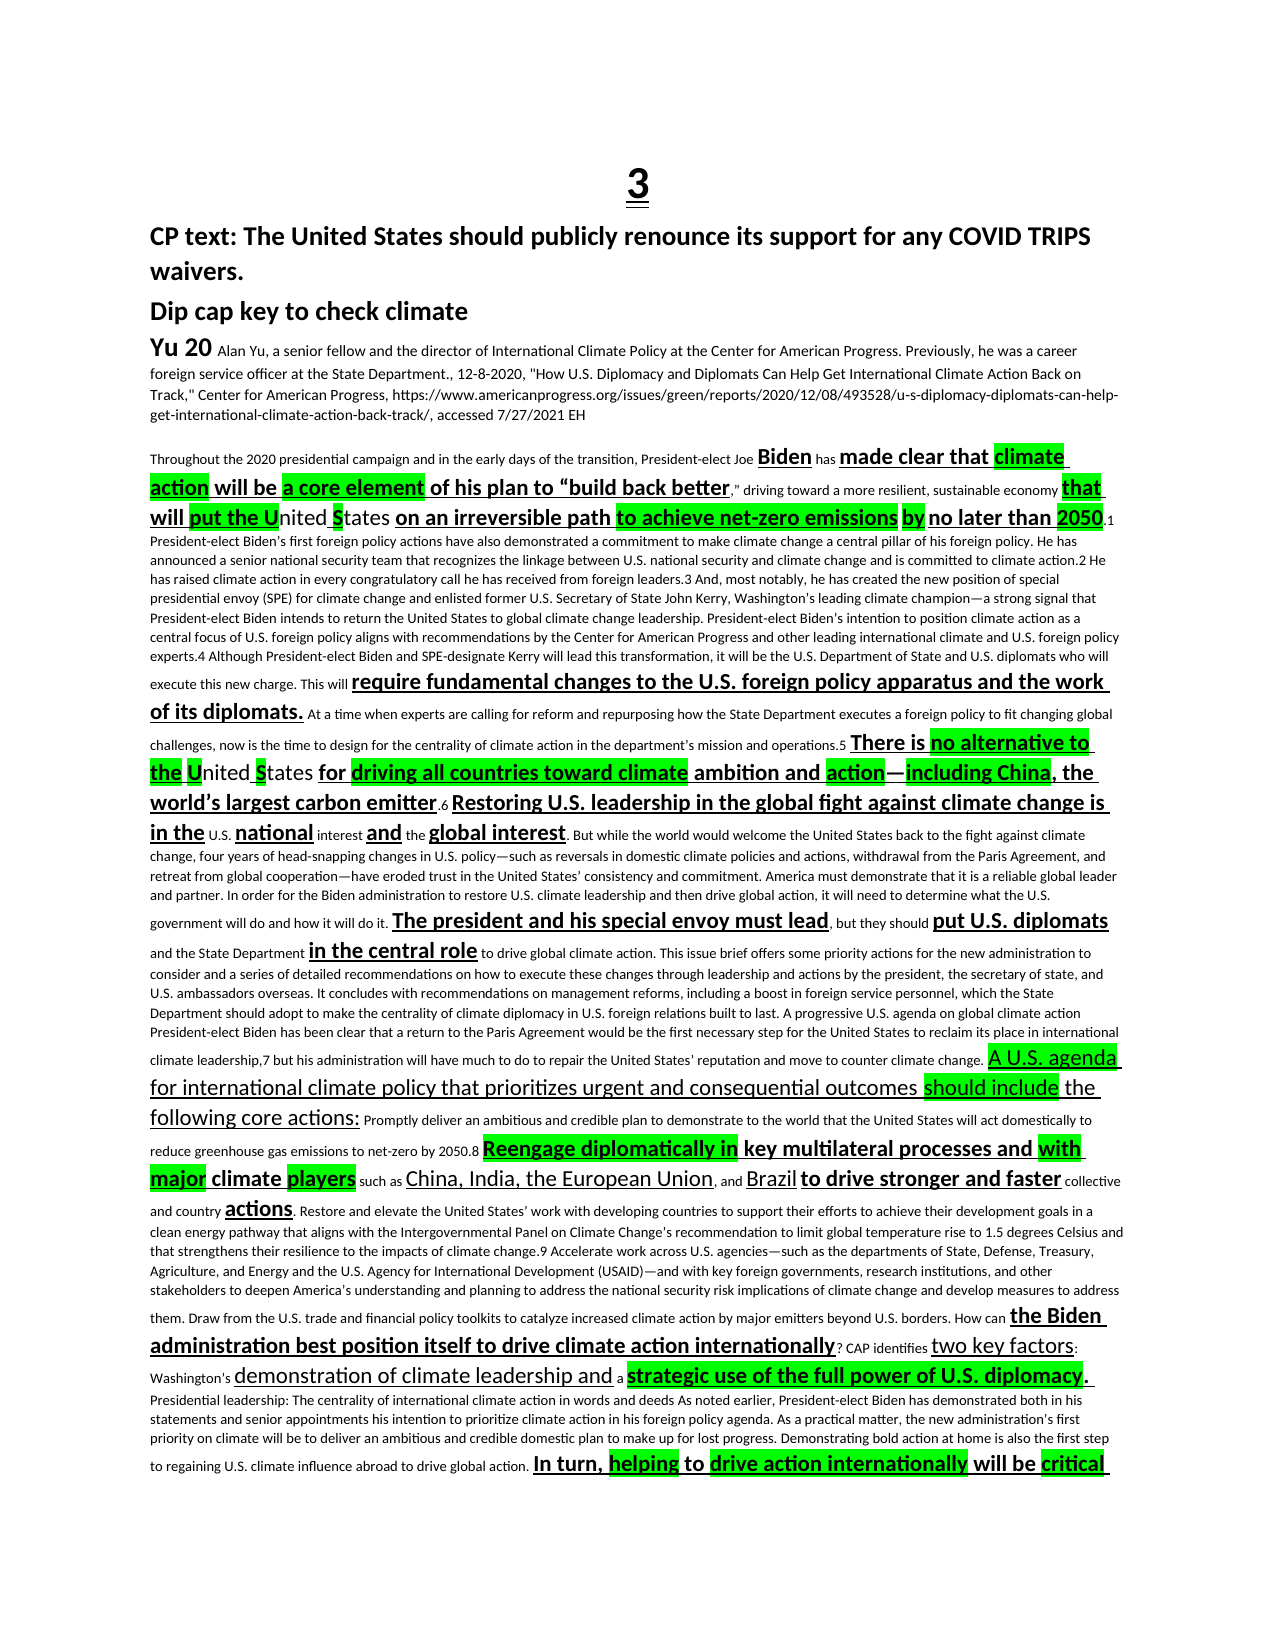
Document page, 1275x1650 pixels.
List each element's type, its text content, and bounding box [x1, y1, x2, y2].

subtitle 3 [150, 154, 1125, 210]
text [150, 442, 1125, 1477]
subtitle Dip cap key to check climate [150, 294, 1125, 327]
text Yu 20 Alan Yu, a senior fellow and the director of International Climate Policy at the Center for American Progress. Previously, he was a career foreign service officer at the State Department., 12-8-2020, "How U.S. Diplomacy and Diplomats Can Help Get International Climate Action Back on Track," Center for American Progress, https://www.americanprogress.org/issues/green/reports/2020/12/08/493528/u-s-diplomacy-diplomats-can-help-get-international-climate-action-back-track/, accessed 7/27/2021 EH [150, 330, 1125, 424]
subtitle CP text: The United States should publicly renounce its support for any COVID TRIPS waivers. [150, 219, 1125, 287]
